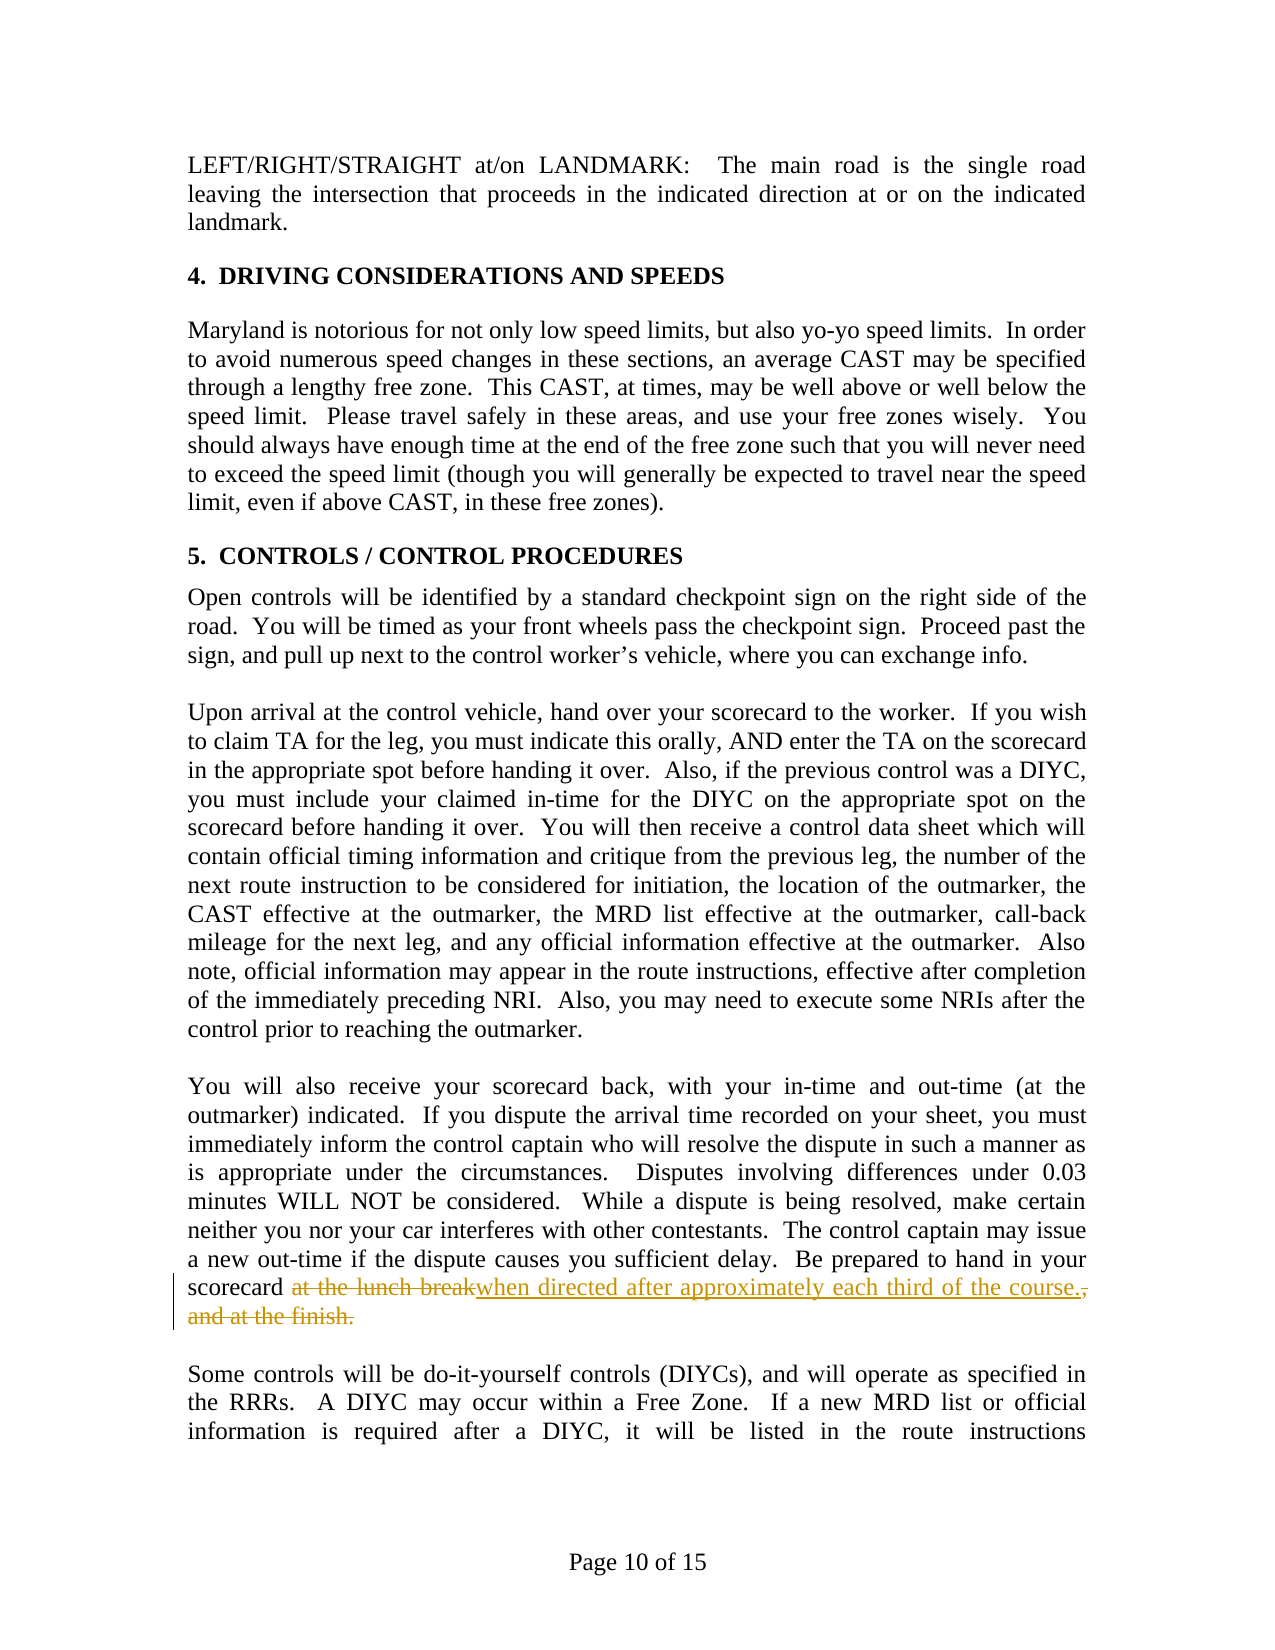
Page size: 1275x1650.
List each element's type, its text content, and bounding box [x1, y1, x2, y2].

text 5. CONTROLS / CONTROL PROCEDURES [187, 541, 1087, 570]
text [187, 1359, 1087, 1445]
text Upon arrival at the control vehicle, hand over your scorecard to the worker. If you wish to claim TA for the leg, you must indicate this orally, AND enter the TA on the scorecard in the appropriate spot before handing it over. Also, if the previous control was a DIYC, you must include your claimed in-time for the DIYC on the appropriate spot on the scorecard before handing it over. You will then receive a control data sheet which will contain official timing information and critique from the previous leg, the number of the next route instruction to be considered for initiation, the location of the outmarker, the CAST effective at the outmarker, the MRD list effective at the outmarker, call-back mileage for the next leg, and any official information effective at the outmarker. Also note, official information may appear in the route instructions, effective after completion of the immediately preceding NRI. Also, you may need to execute some NRIs after the control prior to reaching the outmarker. [187, 697, 1087, 1042]
text 4. DRIVING CONSIDERATIONS AND SPEEDS [187, 261, 1087, 290]
text Open controls will be identified by a standard checkpoint sign on the right side of the road. You will be timed as your front wheels pass the checkpoint sign. Proceed past the sign, and pull up next to the control worker’s vehicle, where you can exchange info. [187, 582, 1087, 669]
text You will also receive your scorecard back, with your in-time and out-time (at the outmarker) indicated. If you dispute the arrival time recorded on your sheet, you must immediately inform the control captain who will resolve the dispute in such a manner as is appropriate under the circumstances. Disputes involving differences under 0.03 minutes WILL NOT be considered. While a dispute is being resolved, make certain neither you nor your car interferes with other contestants. The control captain may issue a new out-time if the dispute causes you sufficient delay. Be prepared to hand in your scorecard [187, 1071, 1087, 1330]
text Maryland is notorious for not only low speed limits, but also yo-yo speed limits. In order to avoid numerous speed changes in these sections, an average CAST may be specified through a lengthy free zone. This CAST, at times, may be well above or well below the speed limit. Please travel safely in these areas, and use your free zones wisely. You should always have enough time at the end of the free zone such that you will never need to exceed the speed limit (though you will generally be expected to travel near the speed limit, even if above CAST, in these free zones). [187, 315, 1087, 516]
text LEFT/RIGHT/STRAIGHT at/on LANDMARK: The main road is the single road leaving the intersection that proceeds in the indicated direction at or on the indicated landmark. [187, 150, 1087, 236]
